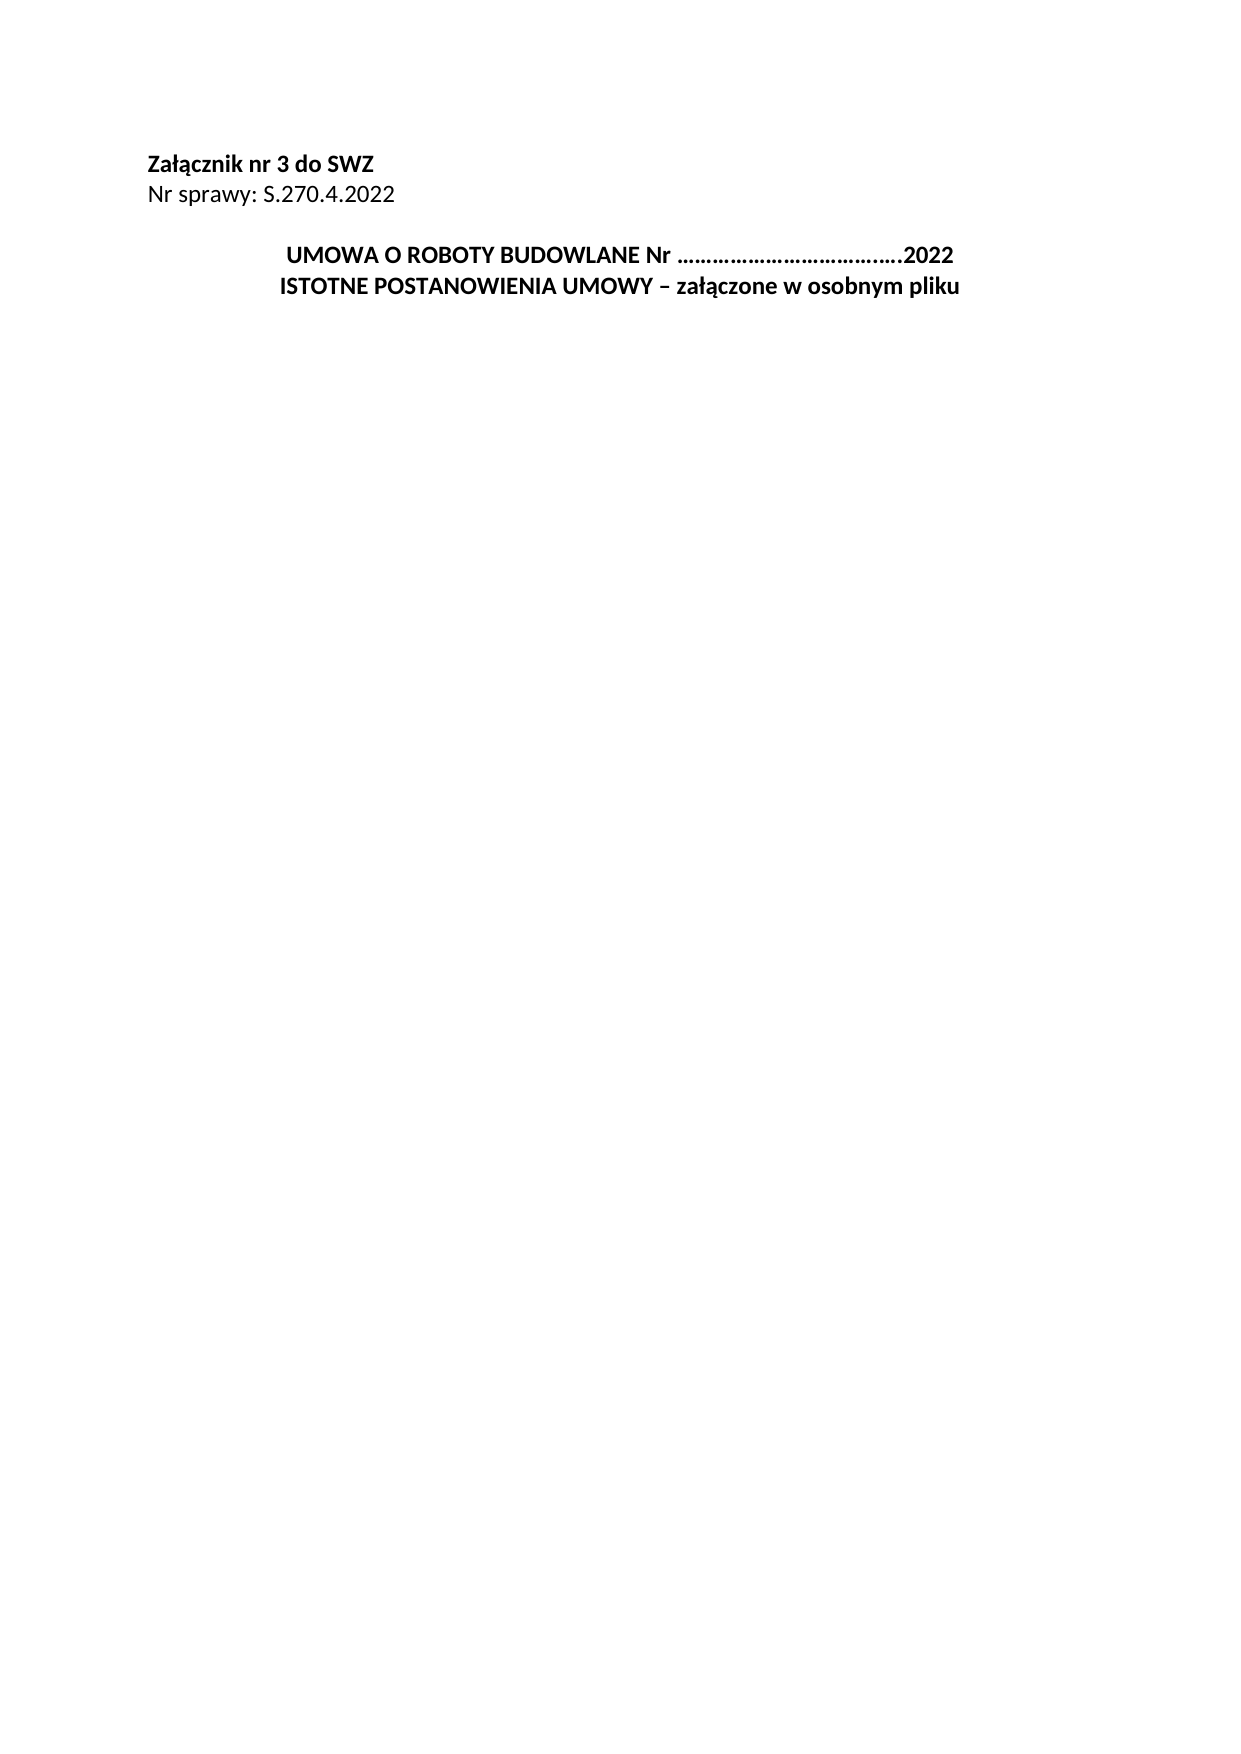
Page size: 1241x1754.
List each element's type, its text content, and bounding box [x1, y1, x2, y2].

text UMOWA O ROBOTY BUDOWLANE Nr …………………………….….2022 [148, 239, 1092, 270]
text Załącznik nr 3 do SWZ [148, 148, 1092, 178]
text ISTOTNE POSTANOWIENIA UMOWY – załączone w osobnym pliku [148, 270, 1092, 300]
text Nr sprawy: S.270.4.2022 [148, 178, 1092, 209]
